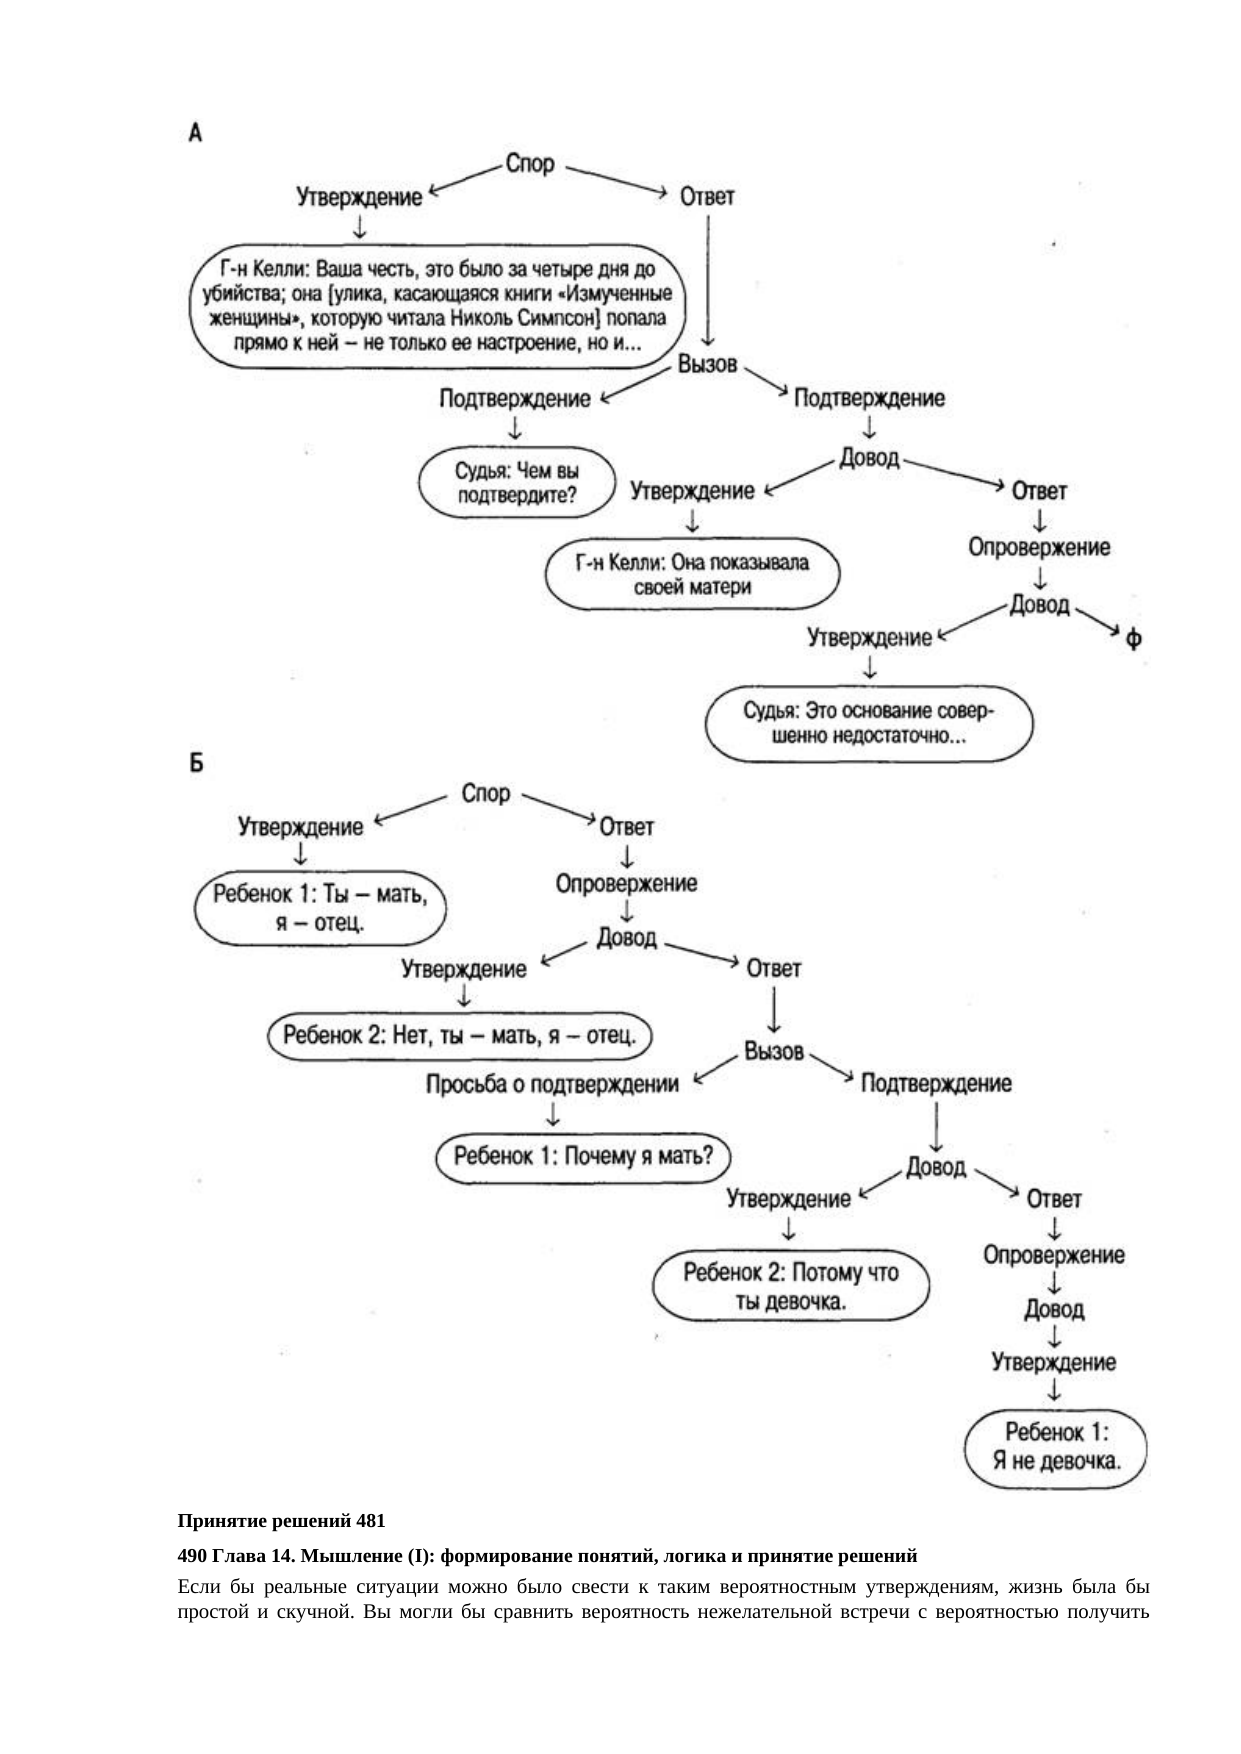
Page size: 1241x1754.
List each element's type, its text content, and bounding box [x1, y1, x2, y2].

text Принятие решений 481 [177, 1509, 1152, 1532]
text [177, 1574, 1152, 1623]
picture [178, 118, 1151, 1497]
text 490 Глава 14. Мышление (I): формирование понятий, логика и принятие решений [177, 1544, 1152, 1567]
